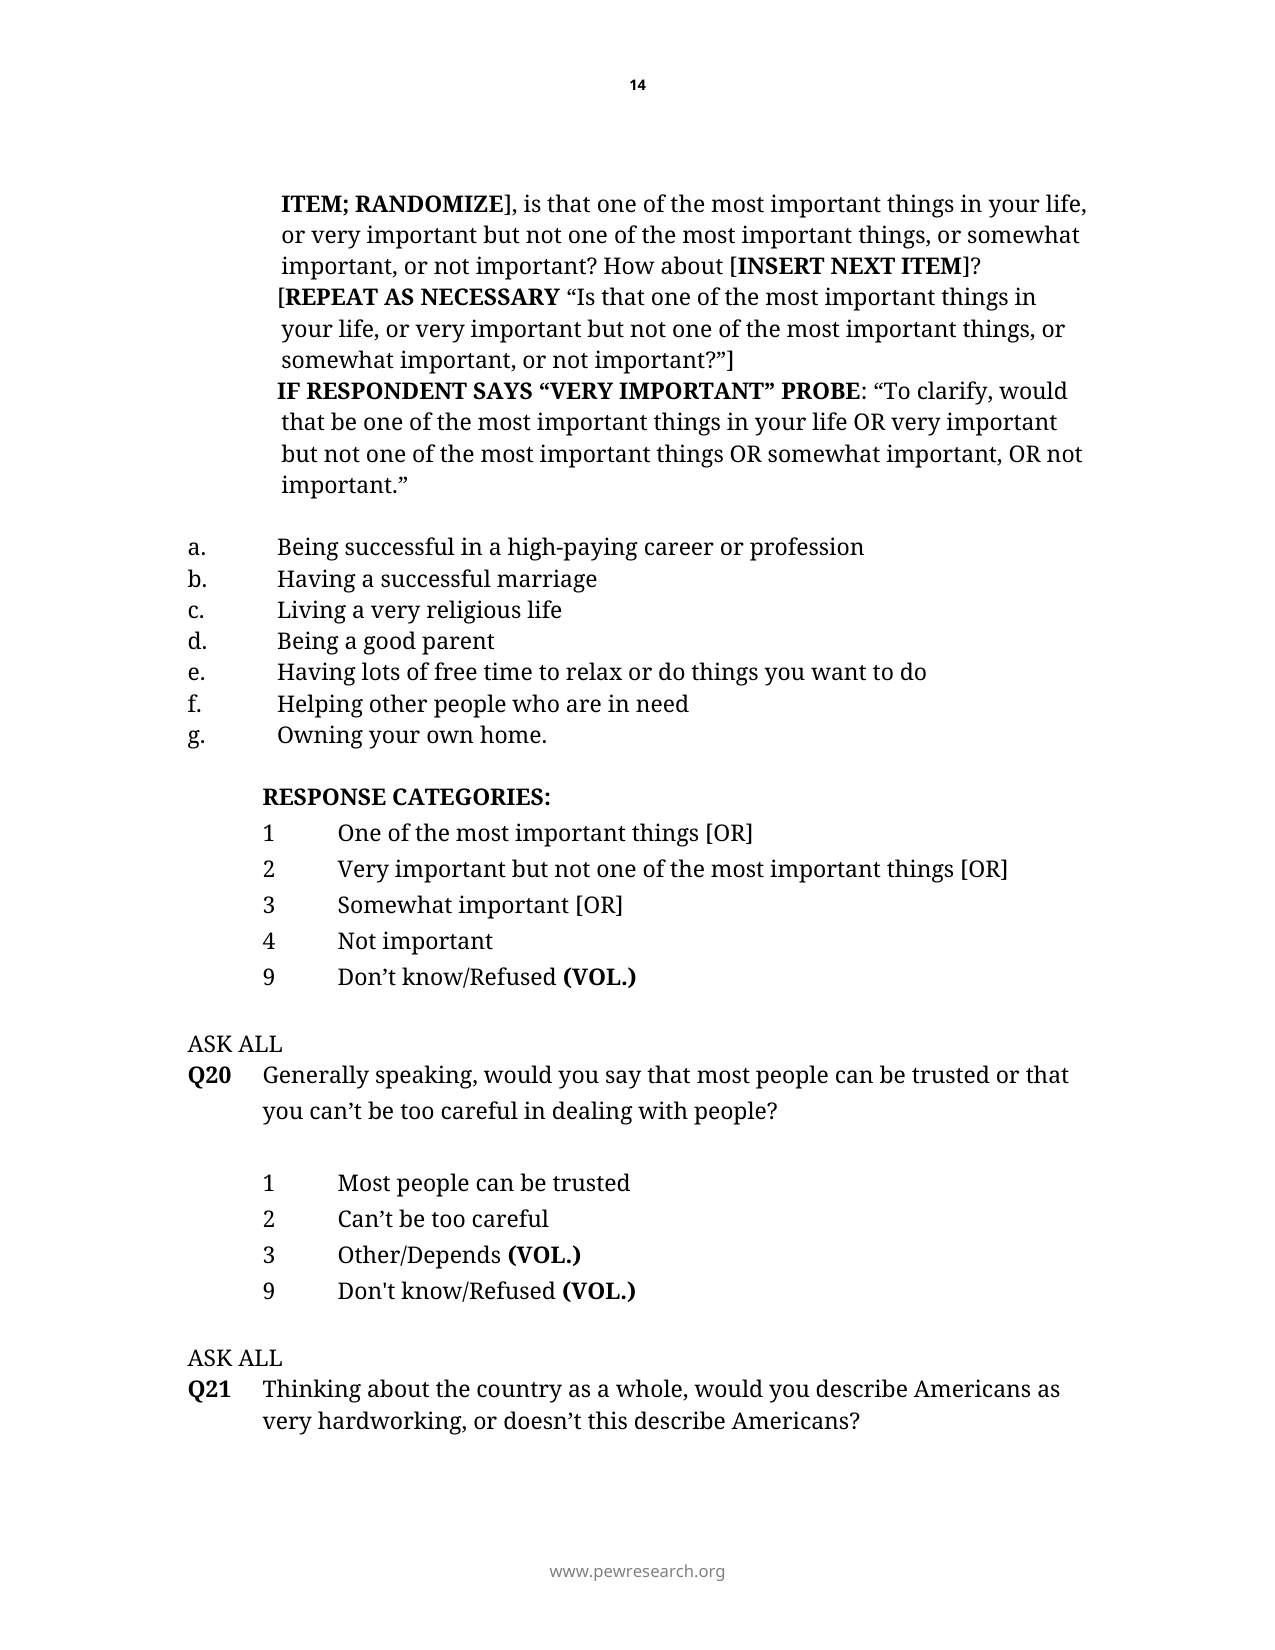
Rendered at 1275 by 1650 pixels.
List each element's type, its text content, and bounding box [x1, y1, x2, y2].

text 2 Very important but not one of the most important things [OR] [187, 853, 1087, 884]
text 4 Not important [187, 925, 1087, 956]
text 1 Most people can be trusted [262, 1167, 1087, 1198]
text Q21 Thinking about the country as a whole, would you describe Americans as very hardworking, or doesn’t this describe Americans? [187, 1373, 1087, 1436]
text 9 Don’t know/Refused (VOL.) [187, 961, 1087, 992]
text 3 Somewhat important [OR] [187, 889, 1087, 920]
text f. Helping other people who are in need [187, 687, 1087, 719]
text ASK ALL [187, 1342, 1087, 1373]
text Q20 Generally speaking, would you say that most people can be trusted or that you can’t be too careful in dealing with people? [187, 1059, 1087, 1127]
text 1 One of the most important things [OR] [187, 817, 1087, 848]
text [187, 187, 1087, 281]
text [REPEAT AS NECESSARY “Is that one of the most important things in your life, or very important but not one of the most important things, or somewhat important, or not important?”] [187, 281, 1087, 375]
text 3 Other/Depends (VOL.) [262, 1239, 1087, 1270]
text e. Having lots of free time to relax or do things you want to do [187, 656, 1087, 687]
text RESPONSE CATEGORIES: [187, 781, 1087, 812]
text b. Having a successful marriage [187, 562, 1087, 594]
text ASK ALL [187, 1028, 1087, 1059]
text g. Owning your own home. [187, 719, 1087, 750]
text 2 Can’t be too careful [262, 1203, 1087, 1234]
text 9 Don't know/Refused (VOL.) [262, 1275, 1087, 1306]
text IF RESPONDENT SAYS “VERY IMPORTANT” PROBE: “To clarify, would that be one of the most important things in your life OR very important but not one of the most important things OR somewhat important, OR not important.” [187, 375, 1087, 500]
text a. Being successful in a high-paying career or profession [187, 531, 1087, 562]
text c. Living a very religious life [187, 594, 1087, 625]
text d. Being a good parent [187, 625, 1087, 656]
